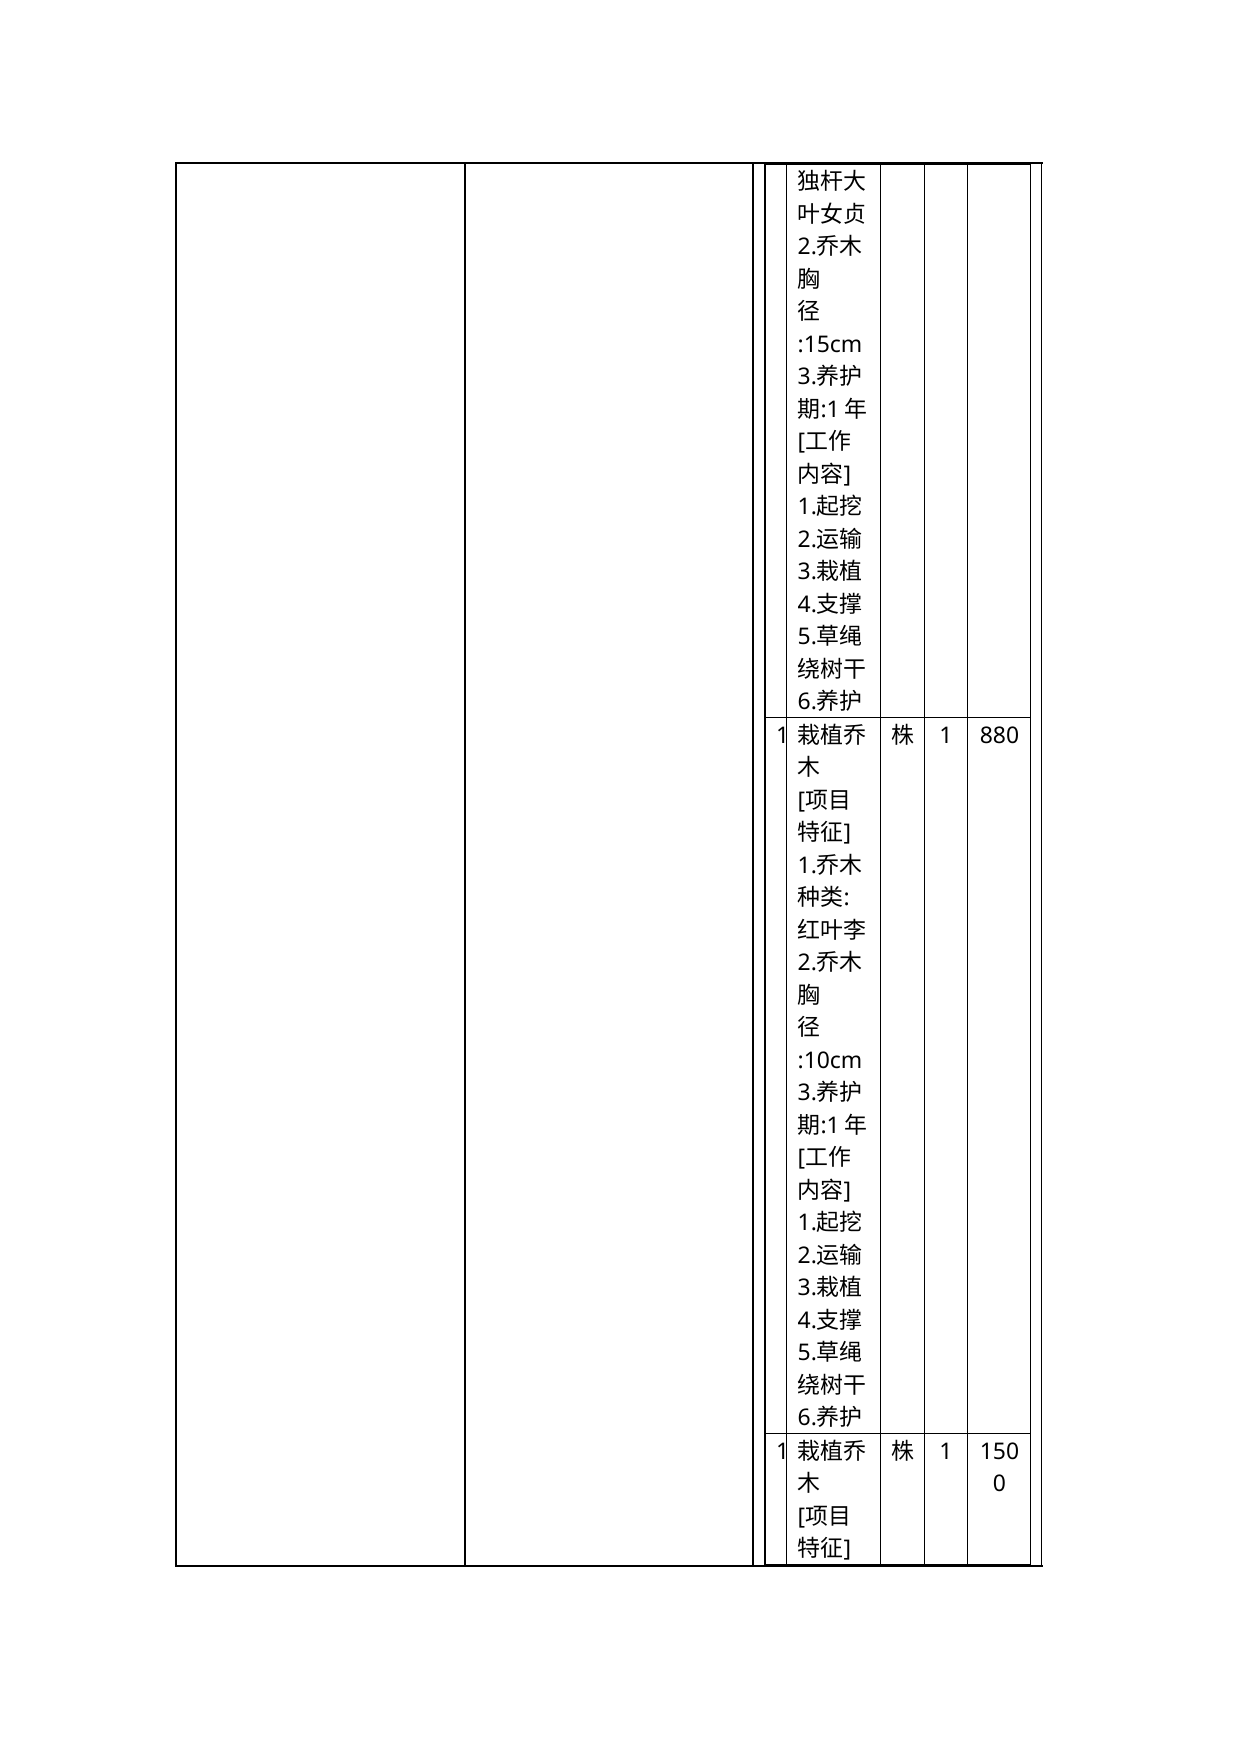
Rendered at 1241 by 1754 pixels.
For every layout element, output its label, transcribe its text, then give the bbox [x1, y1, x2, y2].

table_cell [177, 164, 464, 1565]
table_cell 1 [466, 164, 752, 1565]
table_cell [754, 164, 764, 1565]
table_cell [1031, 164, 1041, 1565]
